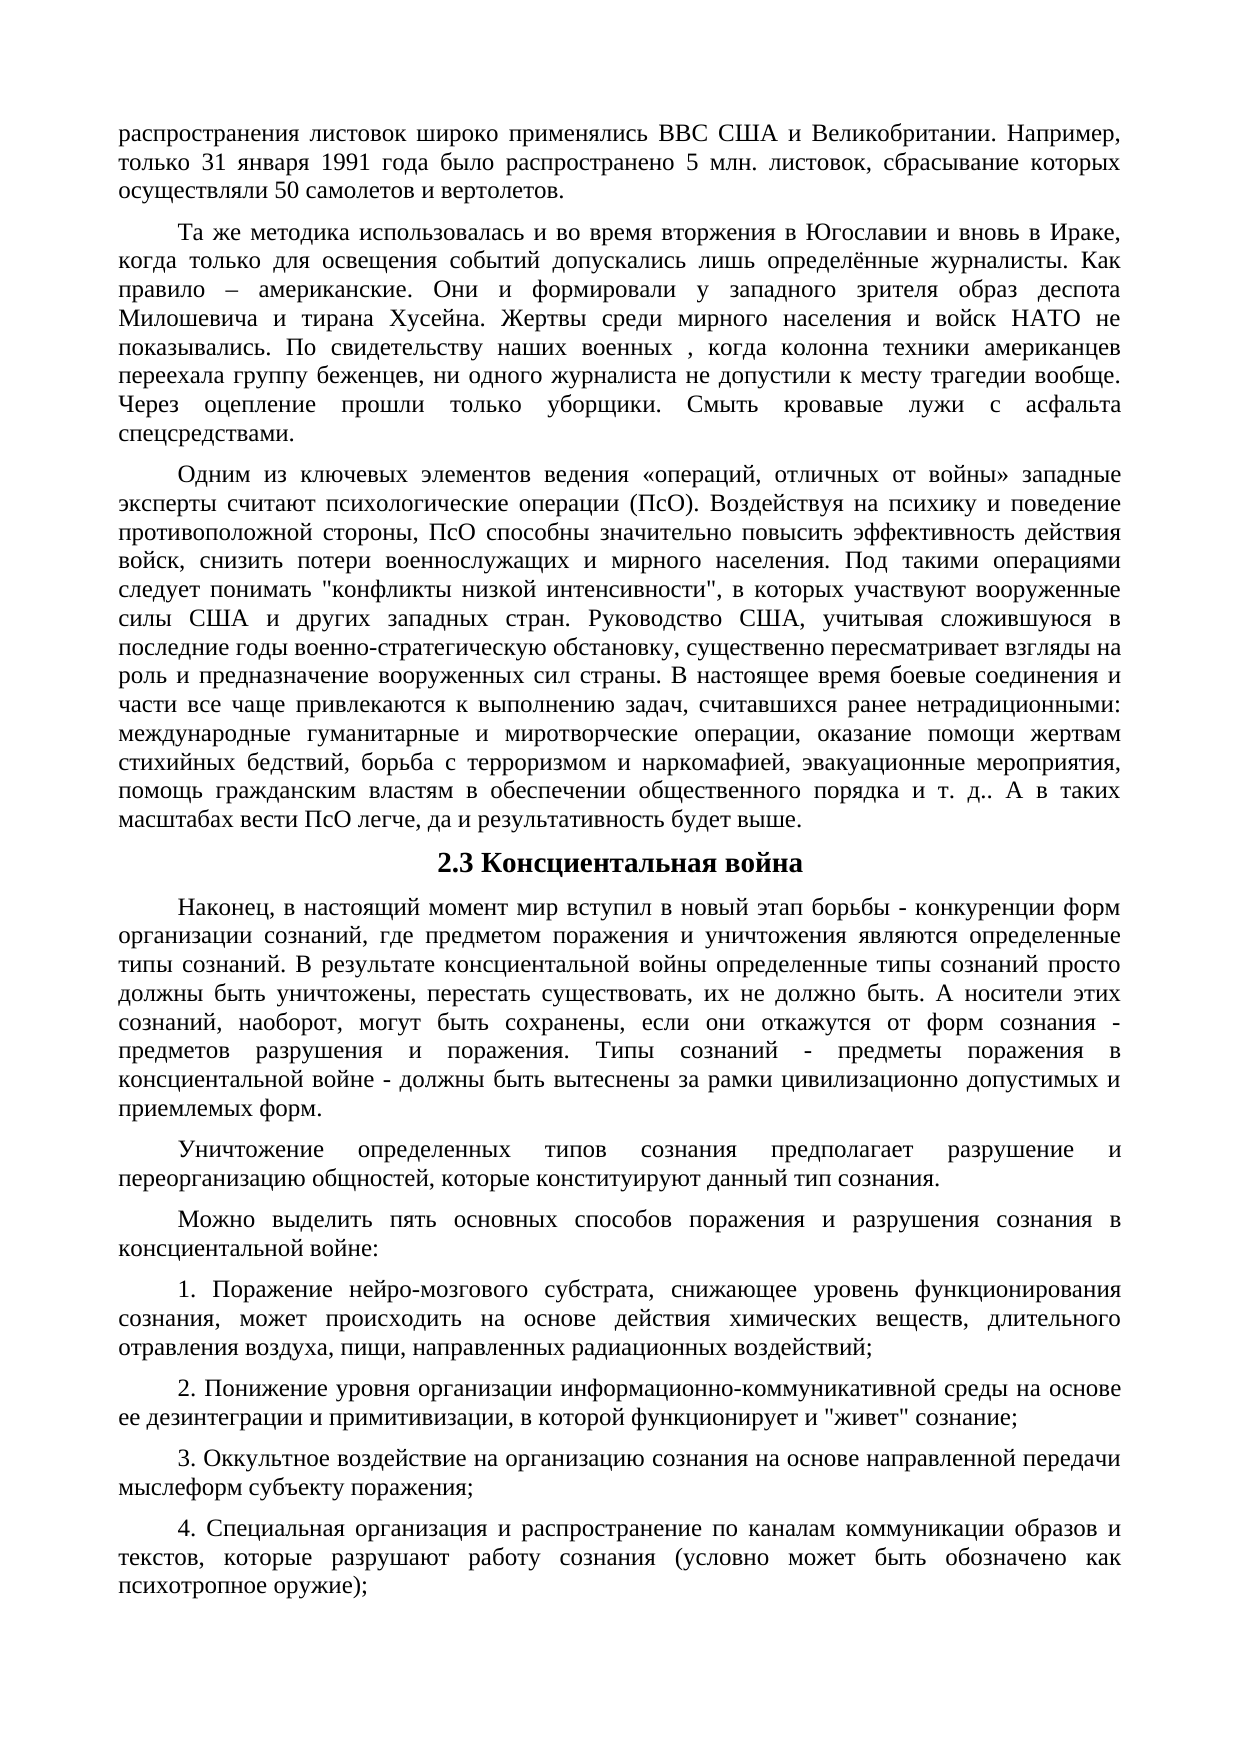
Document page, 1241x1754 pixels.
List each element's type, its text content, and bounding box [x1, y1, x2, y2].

text Уничтожение определенных типов сознания предполагает разрушение и переорганизацию общностей, которые конституируют данный тип сознания. [118, 1134, 1122, 1192]
text Та же методика использовалась и во время вторжения в Югославии и вновь в Ираке, когда только для освещения событий допускались лишь определённые журналисты. Как правило – американские. Они и формировали у западного зрителя образ деспота Милошевича и тирана Хусейна. Жертвы среди мирного населения и войск НАТО не показывались. По свидетельству наших военных , когда колонна техники американцев переехала группу беженцев, ни одного журналиста не допустили к месту трагедии вообще. Через оцепление прошли только уборщики. Смыть кровавые лужи с асфальта спецсредствами. [118, 217, 1122, 447]
text 2. Понижение уровня организации информационно-коммуникативной среды на основе ее дезинтеграции и примитивизации, в которой функционирует и "живет" сознание; [118, 1373, 1122, 1430]
text Наконец, в настоящий момент мир вступил в новый этап борьбы - конкуренции форм организации сознаний, где предметом поражения и уничтожения являются определенные типы сознаний. В результате консциентальной войны определенные типы сознаний просто должны быть уничтожены, перестать существовать, их не должно быть. А носители этих сознаний, наоборот, могут быть сохранены, если они откажутся от форм сознания - предметов разрушения и поражения. Типы сознаний - предметы поражения в консциентальной войне - должны быть вытеснены за рамки цивилизационно допустимых и приемлемых форм. [118, 892, 1122, 1122]
text Можно выделить пять основных способов поражения и разрушения сознания в консциентальной войне: [118, 1204, 1122, 1262]
text Одним из ключевых элементов ведения «операций, отличных от войны» западные эксперты считают психологические операции (ПсО). Воздействуя на психику и поведение противоположной стороны, ПсО способны значительно повысить эффективность действия войск, снизить потери военнослужащих и мирного населения. Под такими операциями следует понимать "конфликты низкой интенсивности", в которых участвуют вооруженные силы США и других западных стран. Руководство США, учитывая сложившуюся в последние годы военно-стратегическую обстановку, существенно пересматривает взгляды на роль и предназначение вооруженных сил страны. В настоящее время боевые соединения и части все чаще привлекаются к выполнению задач, считавшихся ранее нетрадиционными: международные гуманитарные и миротворческие операции, оказание помощи жертвам стихийных бедствий, борьба с терроризмом и наркомафией, эвакуационные мероприятия, помощь гражданским властям в обеспечении общественного порядка и т. д.. А в таких масштабах вести ПсО легче, да и результативность будет выше. [118, 459, 1122, 833]
text 1. Поражение нейро-мозгового субстрата, снижающее уровень функционирования сознания, может происходить на основе действия химических веществ, длительного отравления воздуха, пищи, направленных радиационных воздействий; [118, 1274, 1122, 1360]
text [118, 118, 1122, 204]
text 3. Оккультное воздействие на организацию сознания на основе направленной передачи мыслеформ субъекту поражения; [118, 1443, 1122, 1500]
text 4. Специальная организация и распространение по каналам коммуникации образов и текстов, которые разрушают работу сознания (условно может быть обозначено как психотропное оружие); [118, 1513, 1122, 1599]
text 2.3 Консциентальная война [118, 846, 1122, 879]
